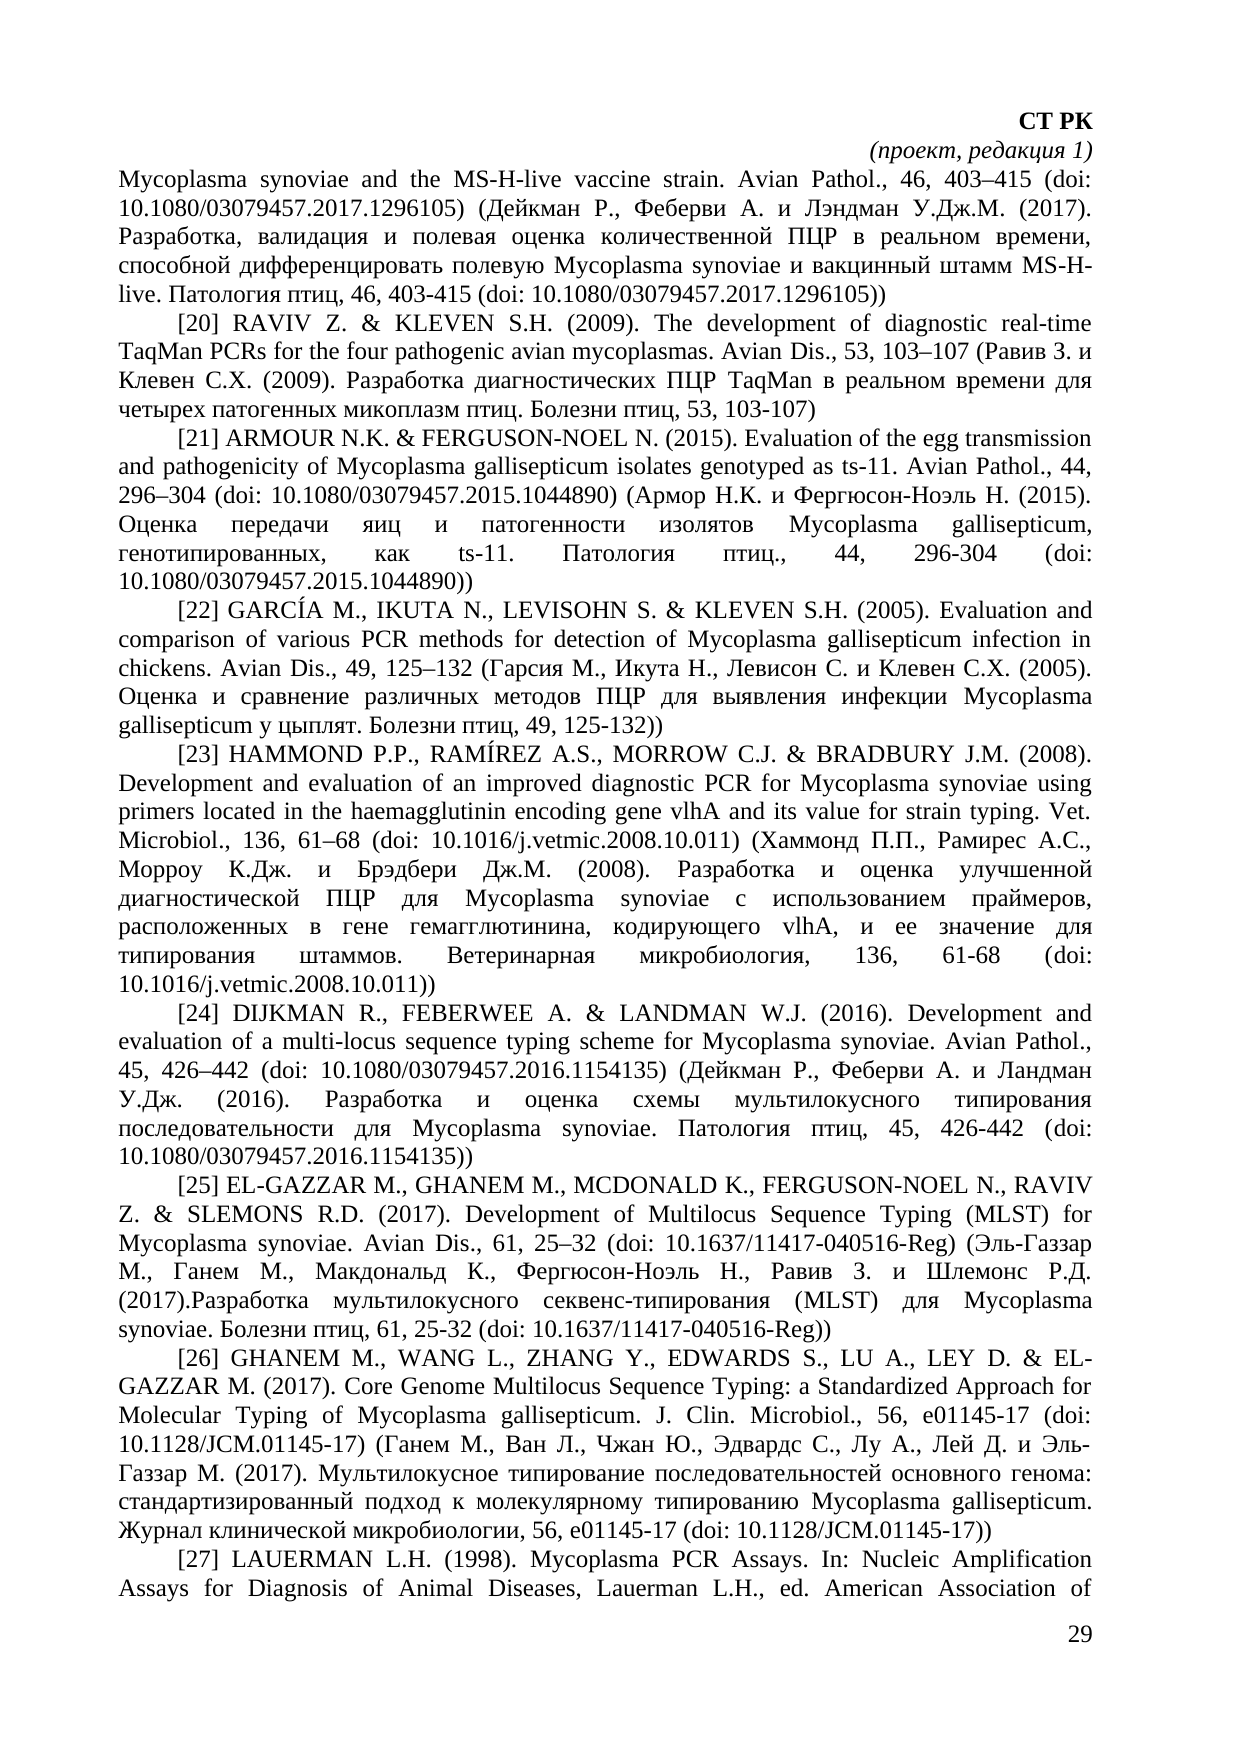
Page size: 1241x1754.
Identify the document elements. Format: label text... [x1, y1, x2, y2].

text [118, 164, 1092, 308]
text [21] ARMOUR N.K. & FERGUSON-NOEL N. (2015). Evaluation of the egg transmission and pathogenicity of Mycoplasma gallisepticum isolates genotyped as ts-11. Avian Pathol., 44, 296–304 (doi: 10.1080/03079457.2015.1044890) (Армор Н.К. и Фергюсон-Ноэль Н. (2015). Оценка передачи яиц и патогенности изолятов Mycoplasma gallisepticum, генотипированных, как ts-11. Патология птиц., 44, 296-304 (doi: 10.1080/03079457.2015.1044890)) [118, 423, 1092, 595]
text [118, 1544, 1092, 1601]
text [23] HAMMOND P.P., RAMÍREZ A.S., MORROW C.J. & BRADBURY J.M. (2008). Development and evaluation of an improved diagnostic PCR for Mycoplasma synoviae using primers located in the haemagglutinin encoding gene vlhA and its value for strain typing. Vet. Microbiol., 136, 61–68 (doi: 10.1016/j.vetmic.2008.10.011) (Хаммонд П.П., Рамирес А.С., Морроу К.Дж. и Брэдбери Дж.М. (2008). Разработка и оценка улучшенной диагностической ПЦР для Mycoplasma synoviae с использованием праймеров, расположенных в гене гемагглютинина, кодирующего vlhA, и ее значение для типирования штаммов. Ветеринарная микробиология, 136, 61-68 (doi: 10.1016/j.vetmic.2008.10.011)) [118, 739, 1092, 998]
text [22] GARCÍA M., IKUTA N., LEVISOHN S. & KLEVEN S.H. (2005). Evaluation and comparison of various PCR methods for detection of Mycoplasma gallisepticum infection in chickens. Avian Dis., 49, 125–132 (Гарсия М., Икута Н., Левисон С. и Клевен С.Х. (2005). Оценка и сравнение различных методов ПЦР для выявления инфекции Mycoplasma gallisepticum у цыплят. Болезни птиц, 49, 125-132)) [118, 595, 1092, 739]
text [20] RAVIV Z. & KLEVEN S.H. (2009). The development of diagnostic real-time TaqMan PCRs for the four pathogenic avian mycoplasmas. Avian Dis., 53, 103–107 (Равив З. и Клевен С.Х. (2009). Разработка диагностических ПЦР TaqMan в реальном времени для четырех патогенных микоплазм птиц. Болезни птиц, 53, 103-107) [118, 308, 1092, 423]
text [24] DIJKMAN R., FEBERWEE A. & LANDMAN W.J. (2016). Development and evaluation of a multi-locus sequence typing scheme for Mycoplasma synoviae. Avian Pathol., 45, 426–442 (doi: 10.1080/03079457.2016.1154135) (Дейкман Р., Феберви А. и Ландман У.Дж. (2016). Разработка и оценка схемы мультилокусного типирования последовательности для Mycoplasma synoviae. Патология птиц, 45, 426-442 (doi: 10.1080/03079457.2016.1154135)) [118, 998, 1092, 1170]
text [26] GHANEM M., WANG L., ZHANG Y., EDWARDS S., LU A., LEY D. & EL-GAZZAR M. (2017). Core Genome Multilocus Sequence Typing: a Standardized Approach for Molecular Typing of Mycoplasma gallisepticum. J. Clin. Microbiol., 56, e01145-17 (doi: 10.1128/JCM.01145-17) (Ганем М., Ван Л., Чжан Ю., Эдвардс С., Лу А., Лей Д. и Эль-Газзар М. (2017). Мультилокусное типирование последовательностей основного генома: стандартизированный подход к молекулярному типированию Mycoplasma gallisepticum. Журнал клинической микробиологии, 56, e01145-17 (doi: 10.1128/JCM.01145-17)) [118, 1343, 1092, 1544]
text [25] EL-GAZZAR M., GHANEM M., MCDONALD K., FERGUSON-NOEL N., RAVIV Z. & SLEMONS R.D. (2017). Development of Multilocus Sequence Typing (MLST) for Mycoplasma synoviae. Avian Dis., 61, 25–32 (doi: 10.1637/11417-040516-Reg) (Эль-Газзар М., Ганем М., Макдональд К., Фергюсон-Ноэль Н., Равив З. и Шлемонс Р.Д. (2017).Разработка мультилокусного секвенс-типирования (MLST) для Mycoplasma synoviae. Болезни птиц, 61, 25-32 (doi: 10.1637/11417-040516-Reg)) [118, 1170, 1092, 1343]
